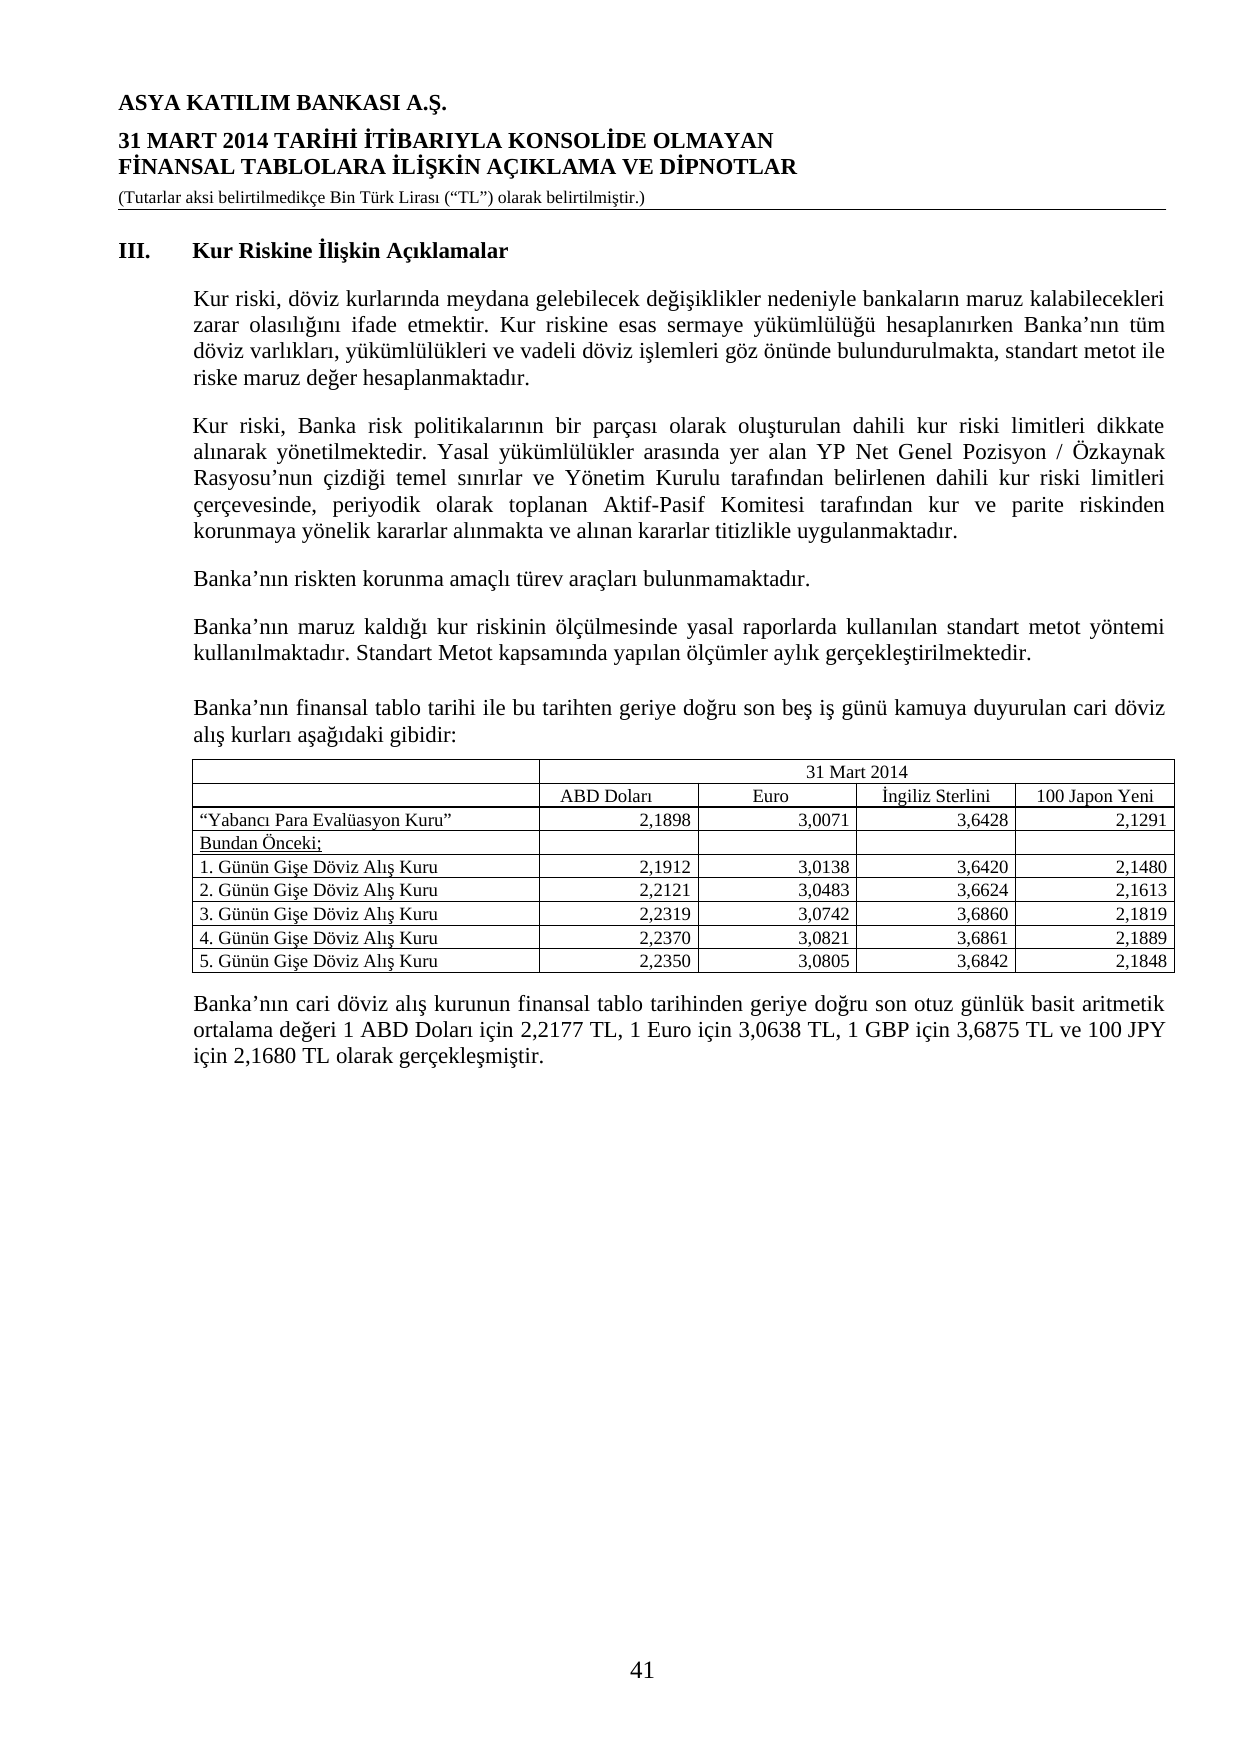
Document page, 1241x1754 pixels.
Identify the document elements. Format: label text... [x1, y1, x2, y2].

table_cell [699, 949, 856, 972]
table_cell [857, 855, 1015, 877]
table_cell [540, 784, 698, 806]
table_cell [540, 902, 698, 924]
text III. Kur Riskine İlişkin Açıklamalar [118, 237, 1172, 263]
text Banka’nın maruz kaldığı kur riskinin ölçülmesinde yasal raporlarda kullanılan standart metot yöntemi kullanılmaktadır. Standart Metot kapsamında yapılan ölçümler aylık gerçekleştirilmektedir. [118, 613, 1167, 666]
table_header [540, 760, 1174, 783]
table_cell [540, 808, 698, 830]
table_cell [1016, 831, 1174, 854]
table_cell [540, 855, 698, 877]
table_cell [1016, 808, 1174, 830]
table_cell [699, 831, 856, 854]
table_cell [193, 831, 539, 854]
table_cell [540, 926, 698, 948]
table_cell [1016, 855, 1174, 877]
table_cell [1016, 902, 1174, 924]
text Kur riski, Banka risk politikalarının bir parçası olarak oluşturulan dahili kur riski limitleri dikkate alınarak yönetilmektedir. Yasal yükümlülükler arasında yer alan YP Net Genel Pozisyon / Özkaynak Rasyosu’nun çizdiği temel sınırlar ve Yönetim Kurulu tarafından belirlenen dahili kur riski limitleri çerçevesinde, periyodik olarak toplanan Aktif-Pasif Komitesi tarafından kur ve parite riskinden korunmaya yönelik kararlar alınmakta ve alınan kararlar titizlikle uygulanmaktadır. [192, 412, 1167, 543]
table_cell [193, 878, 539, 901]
text Banka’nın cari döviz alış kurunun finansal tablo tarihinden geriye doğru son otuz günlük basit aritmetik ortalama değeri 1 ABD Doları için 2,2177 TL, 1 Euro için 3,0638 TL, 1 GBP için 3,6875 TL ve 100 JPY için 2,1680 TL olarak gerçekleşmiştir. [193, 990, 1167, 1069]
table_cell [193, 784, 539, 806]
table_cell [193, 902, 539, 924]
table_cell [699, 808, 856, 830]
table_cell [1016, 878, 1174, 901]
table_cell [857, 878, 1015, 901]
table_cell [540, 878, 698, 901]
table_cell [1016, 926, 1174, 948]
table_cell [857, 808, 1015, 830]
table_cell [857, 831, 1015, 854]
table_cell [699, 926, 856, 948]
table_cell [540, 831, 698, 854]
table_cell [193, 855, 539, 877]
text Banka’nın finansal tablo tarihi ile bu tarihten geriye doğru son beş iş günü kamuya duyurulan cari döviz alış kurları aşağıdaki gibidir: [193, 694, 1167, 747]
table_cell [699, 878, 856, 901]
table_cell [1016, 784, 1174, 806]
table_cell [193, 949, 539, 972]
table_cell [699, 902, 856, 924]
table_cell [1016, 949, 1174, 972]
text Banka’nın riskten korunma amaçlı türev araçları bulunmamaktadır. [118, 565, 1167, 591]
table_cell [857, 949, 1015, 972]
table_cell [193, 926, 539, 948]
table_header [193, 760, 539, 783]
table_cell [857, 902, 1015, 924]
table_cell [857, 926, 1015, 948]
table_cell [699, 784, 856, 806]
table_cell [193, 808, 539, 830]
text Kur riski, döviz kurlarında meydana gelebilecek değişiklikler nedeniyle bankaların maruz kalabilecekleri zarar olasılığını ifade etmektir. Kur riskine esas sermaye yükümlülüğü hesaplanırken Banka’nın tüm döviz varlıkları, yükümlülükleri ve vadeli döviz işlemleri göz önünde bulundurulmakta, standart metot ile riske maruz değer hesaplanmaktadır. [118, 285, 1167, 390]
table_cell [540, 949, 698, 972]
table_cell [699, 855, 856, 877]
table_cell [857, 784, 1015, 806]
